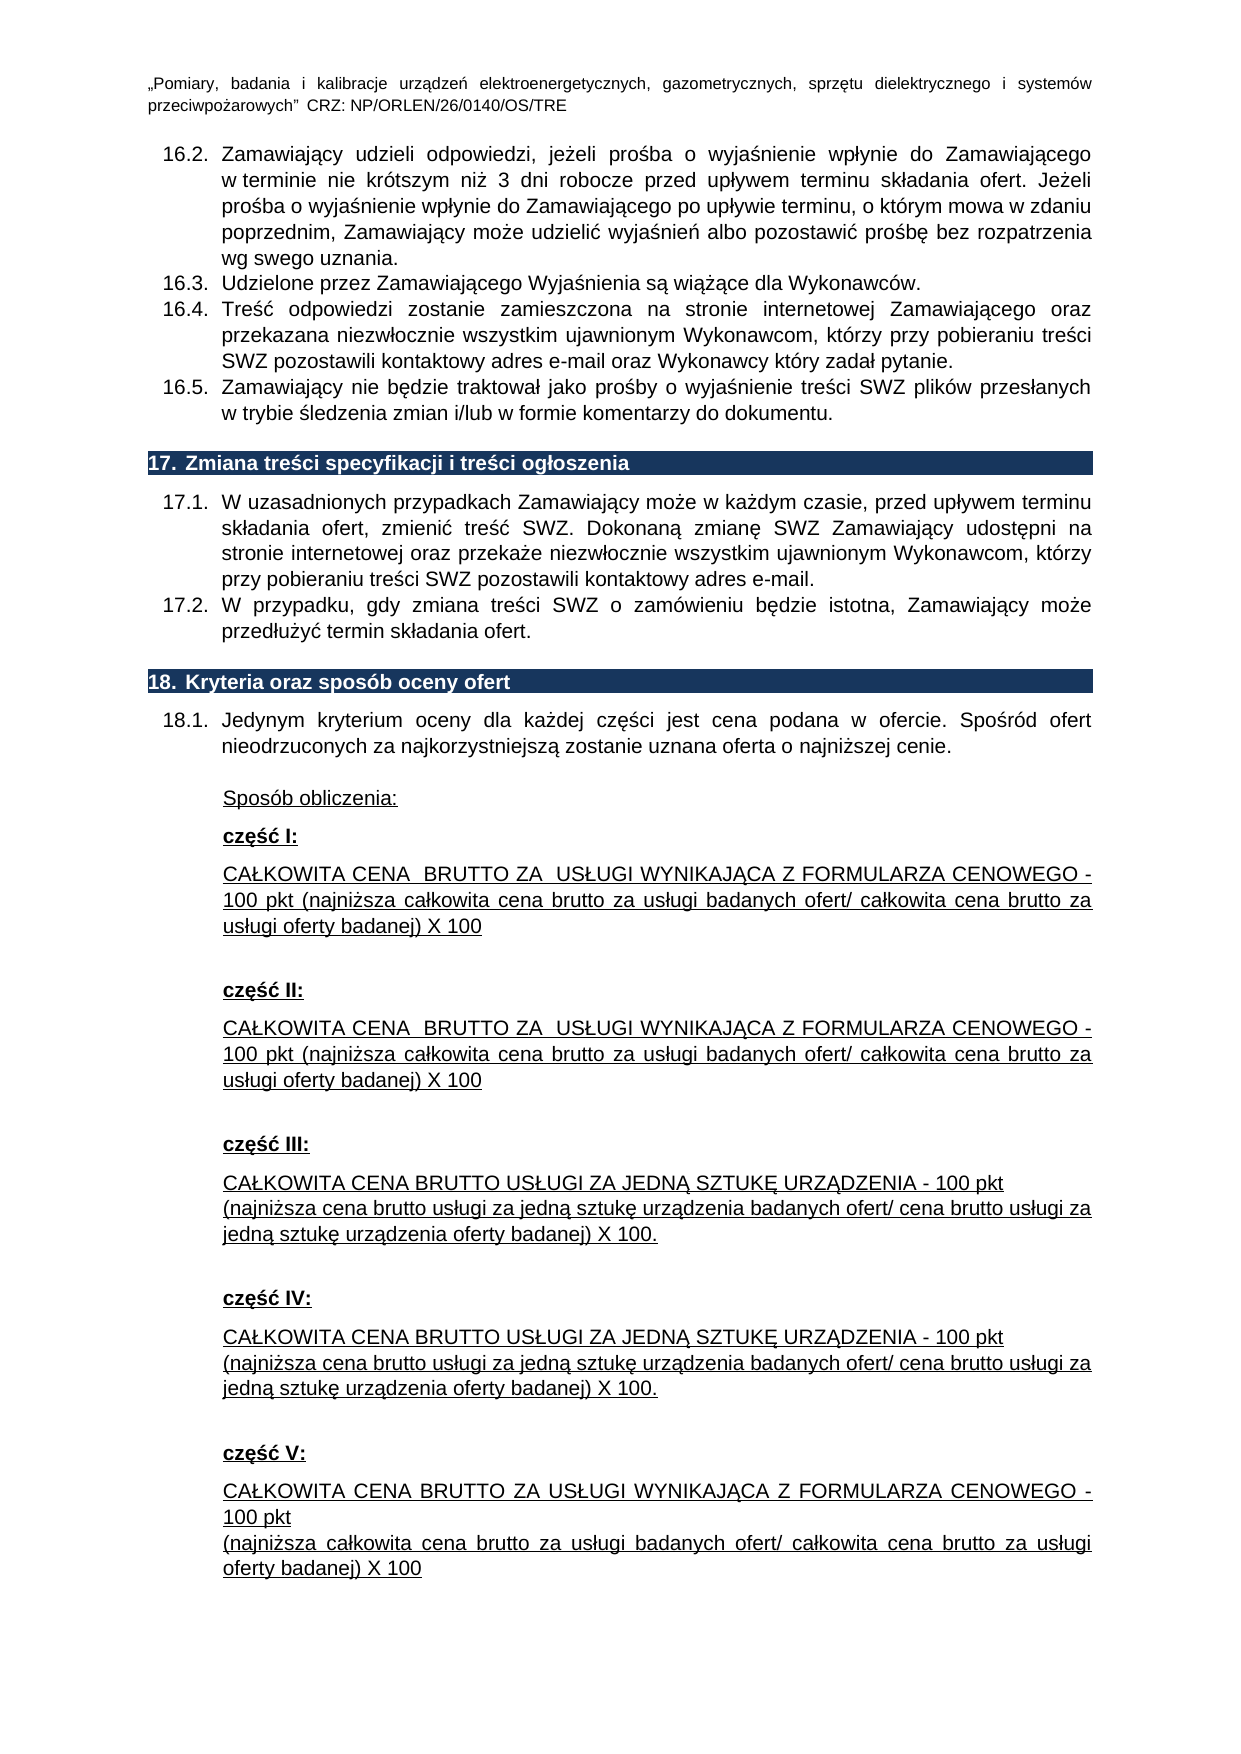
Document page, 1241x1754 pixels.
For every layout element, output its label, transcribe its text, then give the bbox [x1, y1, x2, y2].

text CAŁKOWITA CENA BRUTTO USŁUGI ZA JEDNĄ SZTUKĘ URZĄDZENIA - 100 pkt [223, 1170, 1093, 1194]
text część V: [223, 1440, 1093, 1464]
text CAŁKOWITA CENA BRUTTO ZA USŁUGI WYNIKAJĄCA Z FORMULARZA CENOWEGO - 100 pkt (najniższa całkowita cena brutto za usługi badanych ofert/ całkowita cena brutto za usługi oferty badanej) X 100 [223, 1016, 1093, 1063]
text (najniższa cena brutto usługi za jedną sztukę urządzenia badanych ofert/ cena brutto usługi za jedną sztukę urządzenia oferty badanej) X 100. [223, 1350, 1093, 1400]
text Jedynym kryterium oceny dla każdej części jest cena podana w ofercie. Spośród ofert nieodrzuconych za najkorzystniejszą zostanie uznana oferta o najniższej cenie. [162, 708, 1093, 758]
text Kryteria oraz sposób oceny ofert [148, 669, 1093, 693]
text (najniższa całkowita cena brutto za usługi badanych ofert/ całkowita cena brutto za usługi oferty badanej) X 100 [223, 1530, 1093, 1580]
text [223, 1501, 1093, 1528]
text część III: [223, 1132, 1093, 1156]
text Udzielone przez Zamawiającego Wyjaśnienia są wiążące dla Wykonawców. [162, 271, 1093, 295]
text część I: [223, 824, 1093, 848]
text W uzasadnionych przypadkach Zamawiający może w każdym czasie, przed upływem terminu składania ofert, zmienić treść SWZ. Dokonaną zmianę SWZ Zamawiający udostępni na stronie internetowej oraz przekaże niezwłocznie wszystkim ujawnionym Wykonawcom, którzy przy pobieraniu treści SWZ pozostawili kontaktowy adres e-mail. [162, 489, 1093, 591]
text (najniższa cena brutto usługi za jedną sztukę urządzenia badanych ofert/ cena brutto usługi za jedną sztukę urządzenia oferty badanej) X 100. [223, 1196, 1093, 1246]
text część IV: [223, 1286, 1093, 1310]
text CAŁKOWITA CENA BRUTTO ZA USŁUGI WYNIKAJĄCA Z FORMULARZA CENOWEGO - 100 pkt [223, 1479, 1093, 1500]
text CAŁKOWITA CENA BRUTTO ZA USŁUGI WYNIKAJĄCA Z FORMULARZA CENOWEGO - 100 pkt (najniższa całkowita cena brutto za usługi badanych ofert/ całkowita cena brutto za usługi oferty badanej) X 100 [223, 862, 1093, 909]
text Zamawiający nie będzie traktował jako prośby o wyjaśnienie treści SWZ plików przesłanych w trybie śledzenia zmian i/lub w formie komentarzy do dokumentu. [162, 374, 1093, 424]
text część II: [223, 978, 1093, 1002]
text CAŁKOWITA CENA BRUTTO ZA USŁUGI WYNIKAJĄCA Z FORMULARZA CENOWEGO - 100 pkt (najniższa całkowita cena brutto za usługi badanych ofert/ całkowita cena brutto za usługi oferty badanej) X 100 [223, 1064, 1093, 1092]
text CAŁKOWITA CENA BRUTTO ZA USŁUGI WYNIKAJĄCA Z FORMULARZA CENOWEGO - 100 pkt (najniższa całkowita cena brutto za usługi badanych ofert/ całkowita cena brutto za usługi oferty badanej) X 100 [223, 910, 1093, 938]
text Sposób obliczenia: [223, 785, 1093, 809]
text CAŁKOWITA CENA BRUTTO USŁUGI ZA JEDNĄ SZTUKĘ URZĄDZENIA - 100 pkt [223, 1324, 1093, 1348]
text Zamawiający udzieli odpowiedzi, jeżeli prośba o wyjaśnienie wpłynie do Zamawiającego w terminie nie krótszym niż 3 dni robocze przed upływem terminu składania ofert. Jeżeli prośba o wyjaśnienie wpłynie do Zamawiającego po upływie terminu, o którym mowa w zdaniu poprzednim, Zamawiający może udzielić wyjaśnień albo pozostawić prośbę bez rozpatrzenia wg swego uznania. [162, 142, 1093, 269]
text W przypadku, gdy zmiana treści SWZ o zamówieniu będzie istotna, Zamawiający może przedłużyć termin składania ofert. [162, 593, 1093, 643]
text Zmiana treści specyfikacji i treści ogłoszenia [148, 451, 1093, 475]
text Treść odpowiedzi zostanie zamieszczona na stronie internetowej Zamawiającego oraz przekazana niezwłocznie wszystkim ujawnionym Wykonawcom, którzy przy pobieraniu treści SWZ pozostawili kontaktowy adres e-mail oraz Wykonawcy który zadał pytanie. [162, 297, 1093, 373]
